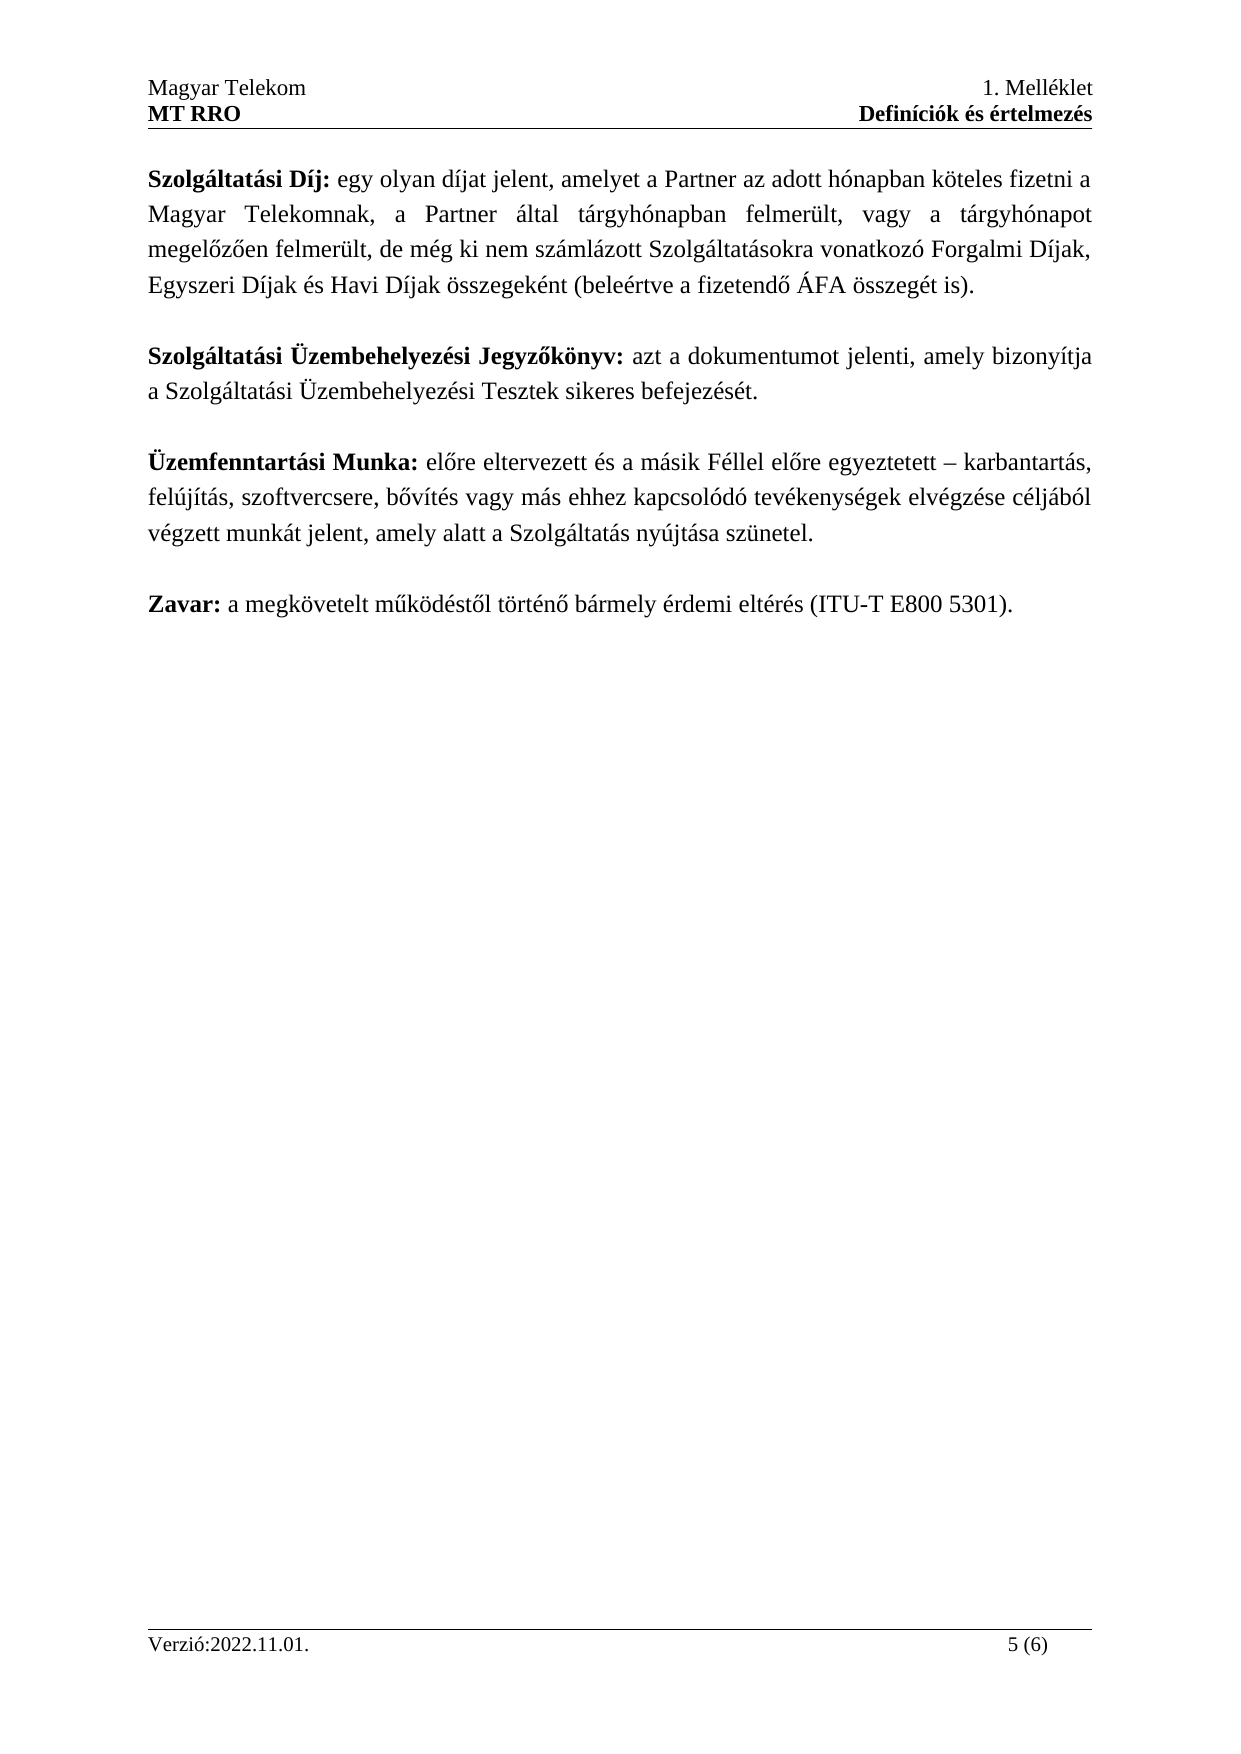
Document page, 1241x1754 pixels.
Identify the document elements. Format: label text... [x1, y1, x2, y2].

text Szolgáltatási Díj: egy olyan díjat jelent, amelyet a Partner az adott hónapban köteles fizetni a Magyar Telekomnak, a Partner által tárgyhónapban felmerült, vagy a tárgyhónapot megelőzően felmerült, de még ki nem számlázott Szolgáltatásokra vonatkozó Forgalmi Díjak, Egyszeri Díjak és Havi Díjak összegeként (beleértve a fizetendő ÁFA összegét is). [148, 159, 1092, 300]
text Üzemfenntartási Munka: előre eltervezett és a másik Féllel előre egyeztetett – karbantartás, felújítás, szoftvercsere, bővítés vagy más ehhez kapcsolódó tevékenységek elvégzése céljából végzett munkát jelent, amely alatt a Szolgáltatás nyújtása szünetel. [148, 442, 1092, 548]
text Zavar: a megkövetelt működéstől történő bármely érdemi eltérés (ITU-T E800 5301). [148, 584, 1092, 619]
text Szolgáltatási Üzembehelyezési Jegyzőkönyv: azt a dokumentumot jelenti, amely bizonyítja a Szolgáltatási Üzembehelyezési Tesztek sikeres befejezését. [148, 336, 1092, 407]
